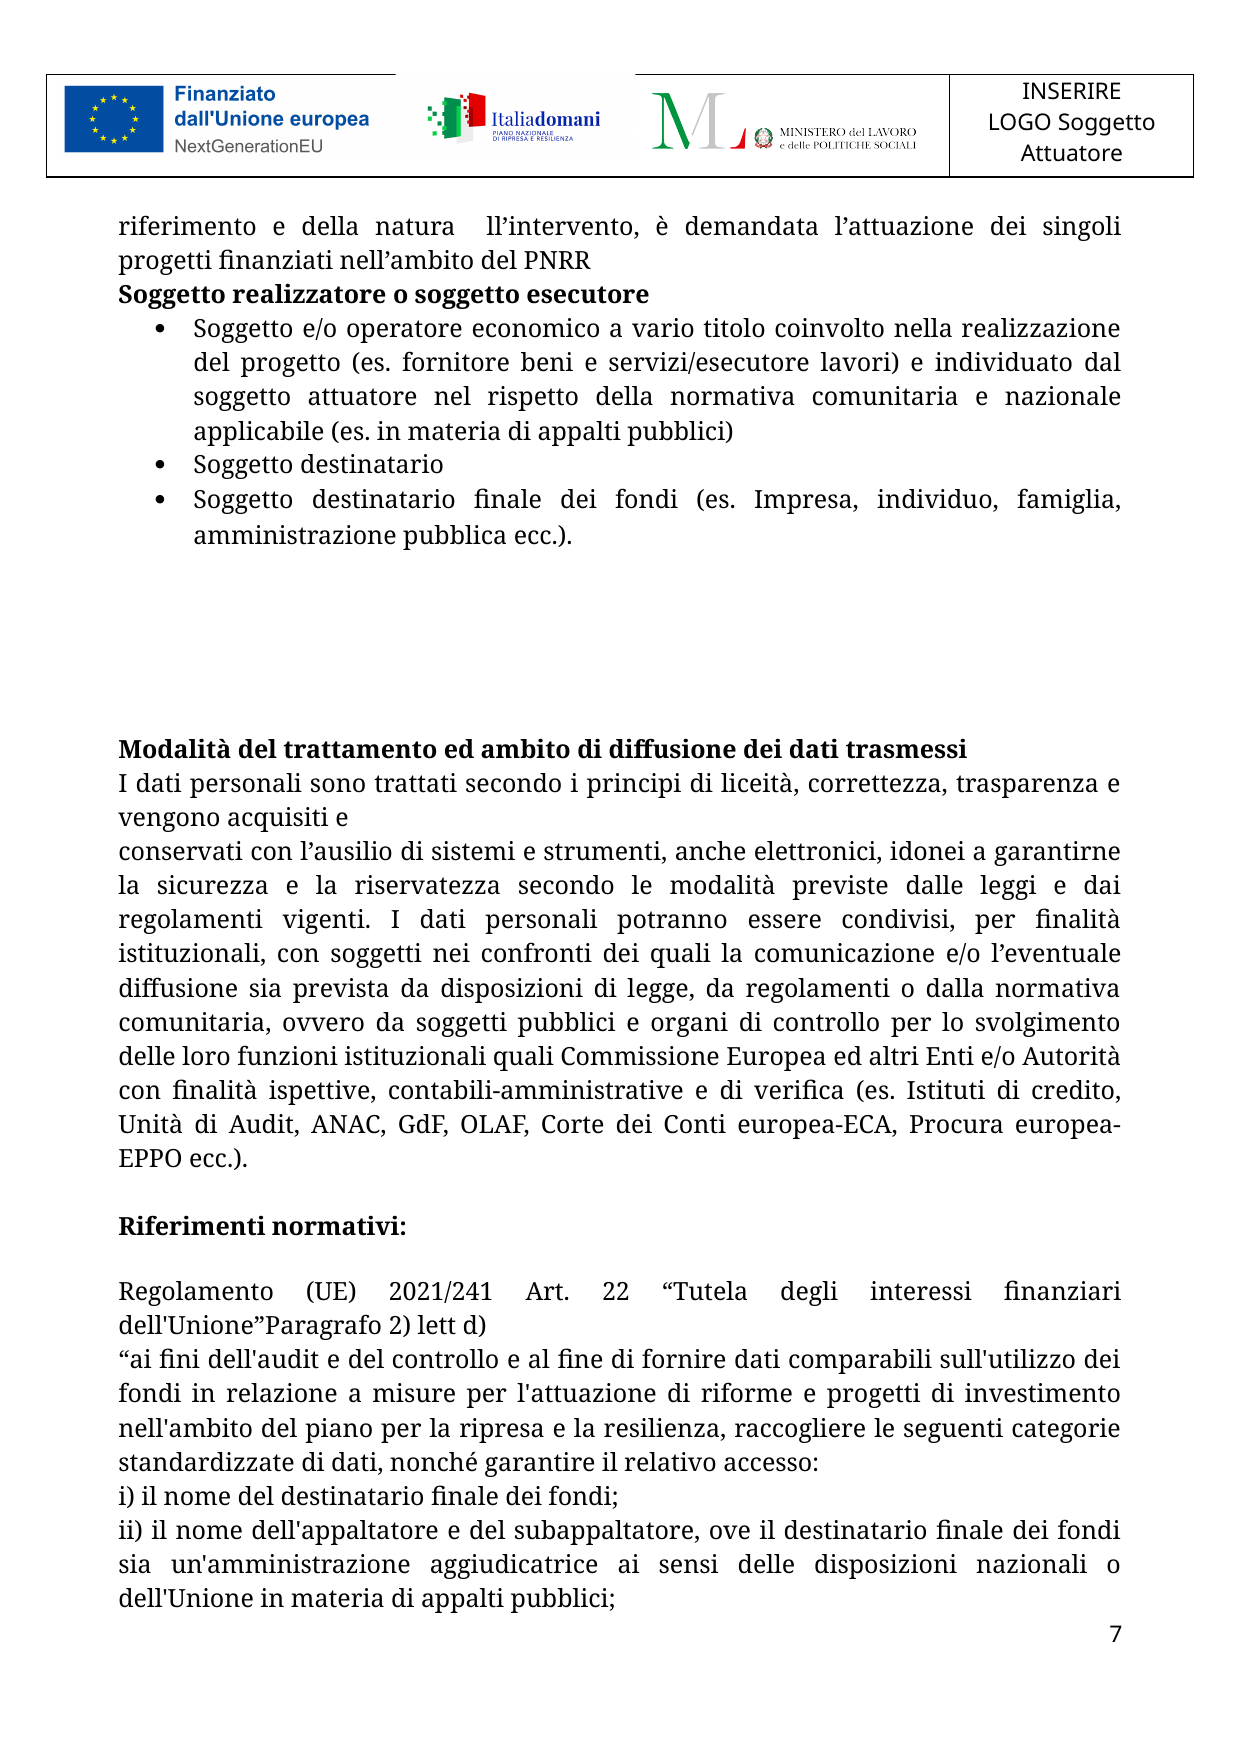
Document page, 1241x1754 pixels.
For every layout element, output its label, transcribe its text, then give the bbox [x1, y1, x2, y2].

text “ai fini dell'audit e del controllo e al fine di fornire dati comparabili sull'utilizzo dei fondi in relazione a misure per l'attuazione di riforme e progetti di investimento nell'ambito del piano per la ripresa e la resilienza, raccogliere le seguenti categorie standardizzate di dati, nonché garantire il relativo accesso: [118, 1342, 1122, 1478]
list Soggetto destinatario [156, 447, 1122, 481]
text ii) il nome dell'appaltatore e del subappaltatore, ove il destinatario finale dei fondi sia un'amministrazione aggiudicatrice ai sensi delle disposizioni nazionali o dell'Unione in materia di appalti pubblici; [118, 1512, 1122, 1614]
picture [57, 74, 933, 161]
text I dati personali sono trattati secondo i principi di liceità, correttezza, trasparenza e vengono acquisiti e [118, 766, 1122, 834]
text i) il nome del destinatario finale dei fondi; [118, 1478, 1122, 1512]
text Riferimenti normativi: [118, 1209, 1122, 1243]
text Modalità del trattamento ed ambito di diffusione dei dati trasmessi [118, 732, 1122, 766]
text Regolamento (UE) 2021/241 Art. 22 “Tutela degli interessi finanziari dell'Unione”Paragrafo 2) lett d) [118, 1274, 1122, 1342]
list Soggetto destinatario finale dei fondi (es. Impresa, individuo, famiglia, amministrazione pubblica ecc.). [156, 481, 1122, 552]
text Soggetto realizzatore o soggetto esecutore [118, 277, 1122, 311]
list Soggetto e/o operatore economico a vario titolo coinvolto nella realizzazione del progetto (es. fornitore beni e servizi/esecutore lavori) e individuato dal soggetto attuatore nel rispetto della normativa comunitaria e nazionale applicabile (es. in materia di appalti pubblici) [156, 311, 1122, 447]
text conservati con l’ausilio di sistemi e strumenti, anche elettronici, idonei a garantirne la sicurezza e la riservatezza secondo le modalità previste dalle leggi e dai regolamenti vigenti. I dati personali potranno essere condivisi, per finalità istituzionali, con soggetti nei confronti dei quali la comunicazione e/o l’eventuale diffusione sia prevista da disposizioni di legge, da regolamenti o dalla normativa comunitaria, ovvero da soggetti pubblici e organi di controllo per lo svolgimento delle loro funzioni istituzionali quali Commissione Europea ed altri Enti e/o Autorità con finalità ispettive, contabili-amministrative e di verifica (es. Istituti di credito, Unità di Audit, ANAC, GdF, OLAF, Corte dei Conti europea-ECA, Procura europea-EPPO ecc.). [118, 834, 1122, 1174]
